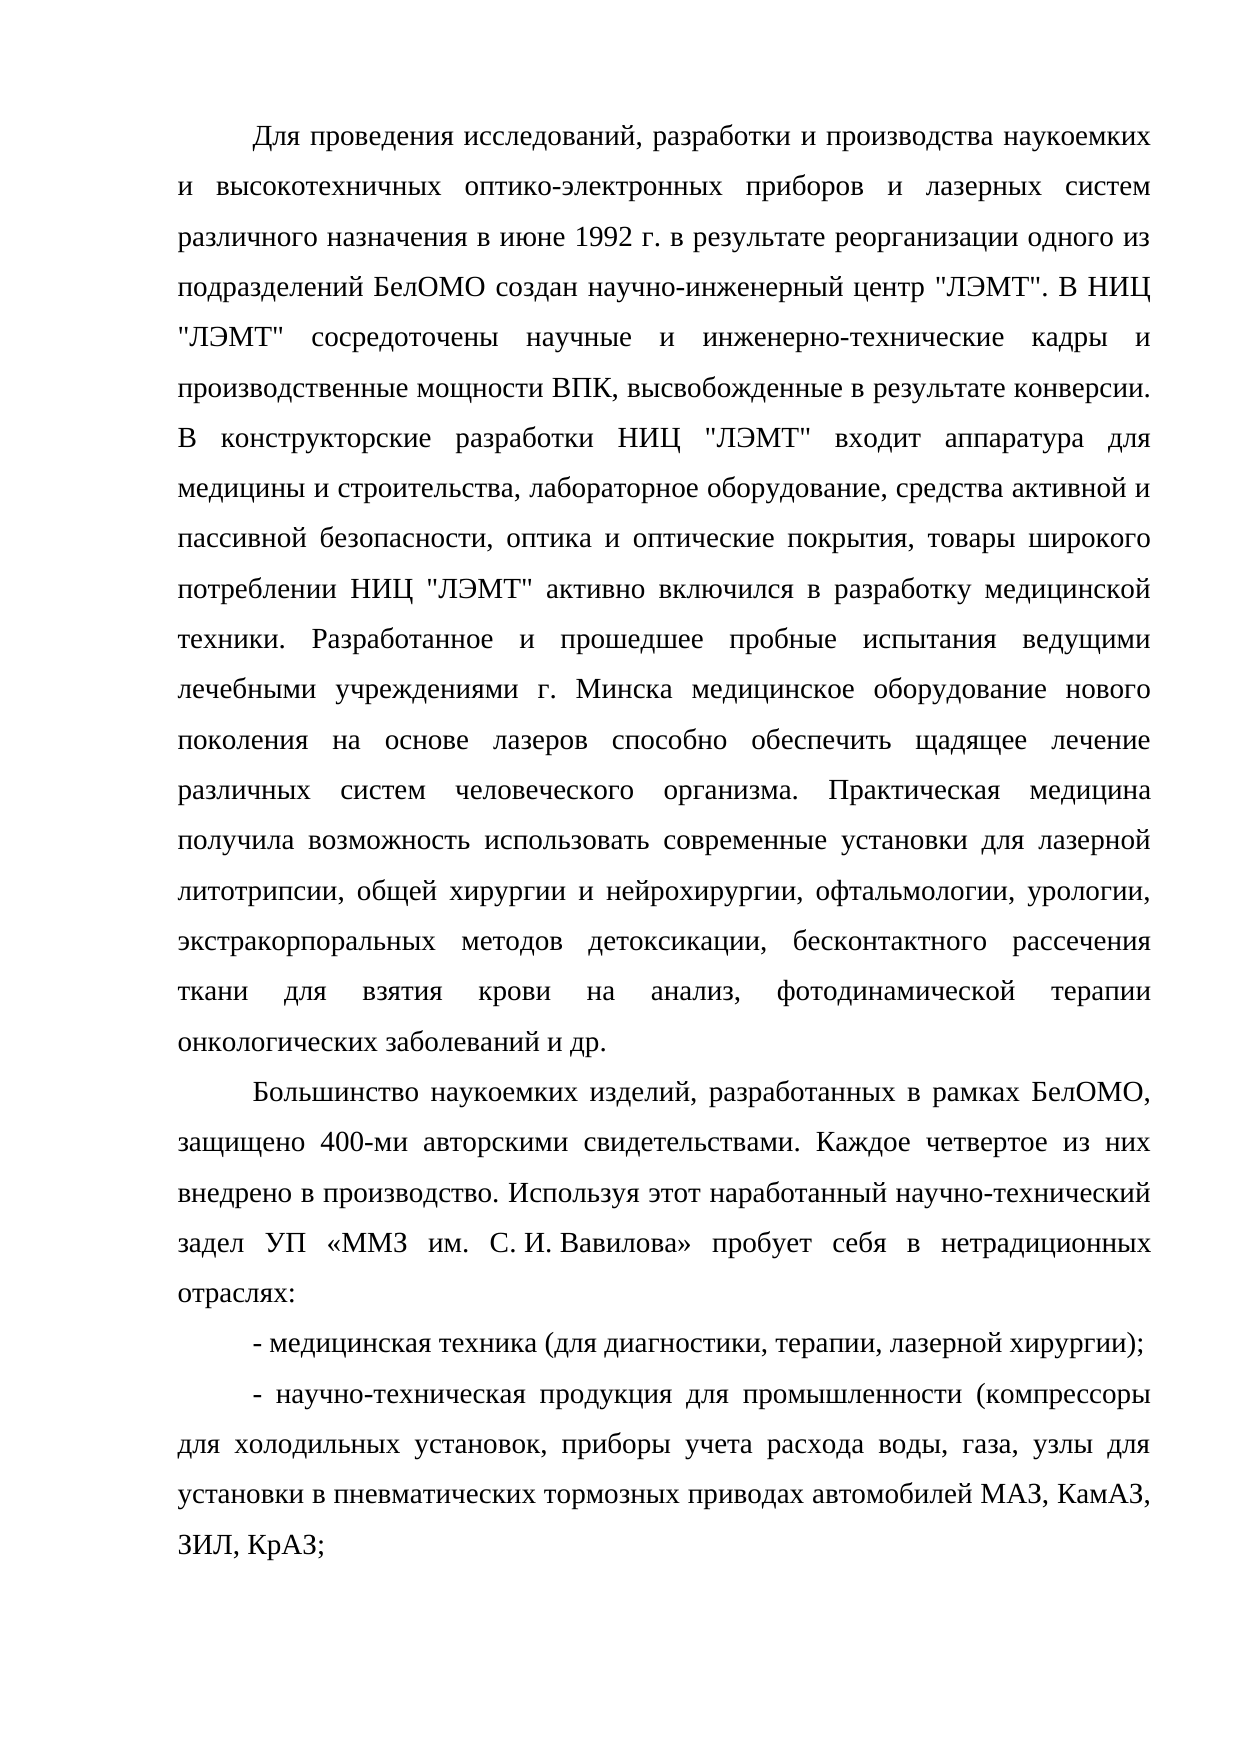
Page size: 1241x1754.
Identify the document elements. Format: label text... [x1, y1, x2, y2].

text Для проведения исследований, разработки и производства наукоемких и высокотехничных оптико-электронных приборов и лазерных систем различного назначения в июне 1992 г. в результате реорганизации одного из подразделений БелОМО создан научно-инженерный центр "ЛЭМТ". В НИЦ "ЛЭМТ" сосредоточены научные и инженерно-технические кадры и производственные мощности ВПК, высвобожденные в результате конверсии. В конструкторские разработки НИЦ "ЛЭМТ" входит аппаратура для медицины и строительства, лабораторное оборудование, средства активной и пассивной безопасности, оптика и оптические покрытия, товары широкого потреблении НИЦ "ЛЭМТ" активно включился в разработку медицинской техники. Разработанное и прошедшее пробные испытания ведущими лечебными учреждениями г. Минска медицинское оборудование нового поколения на основе лазеров способно обеспечить щадящее лечение различных систем человеческого организма. Практическая медицина получила возможность использовать современные установки для лазерной литотрипсии, общей хирургии и нейрохирургии, офтальмологии, урологии, экстракорпоральных методов детоксикации, бесконтактного рассечения ткани для взятия крови на анализ, фотодинамической терапии онкологических заболеваний и др. [177, 118, 1152, 1057]
text Большинство наукоемких изделий, разработанных в рамках БелОМО, защищено 400-ми авторскими свидетельствами. Каждое четвертое из них внедрено в производство. Используя этот наработанный научно-технический задел УП «ММЗ им. С. И. Вавилова» пробует себя в нетрадиционных отраслях: [177, 1074, 1152, 1309]
text - медицинская техника (для диагностики, терапии, лазерной хирургии); [177, 1326, 1152, 1359]
text - научно-техническая продукция для промышленности (компрессоры для холодильных установок, приборы учета расхода воды, газа, узлы для установки в пневматических тормозных приводах автомобилей МАЗ, КамАЗ, ЗИЛ, КрАЗ; [177, 1376, 1152, 1560]
